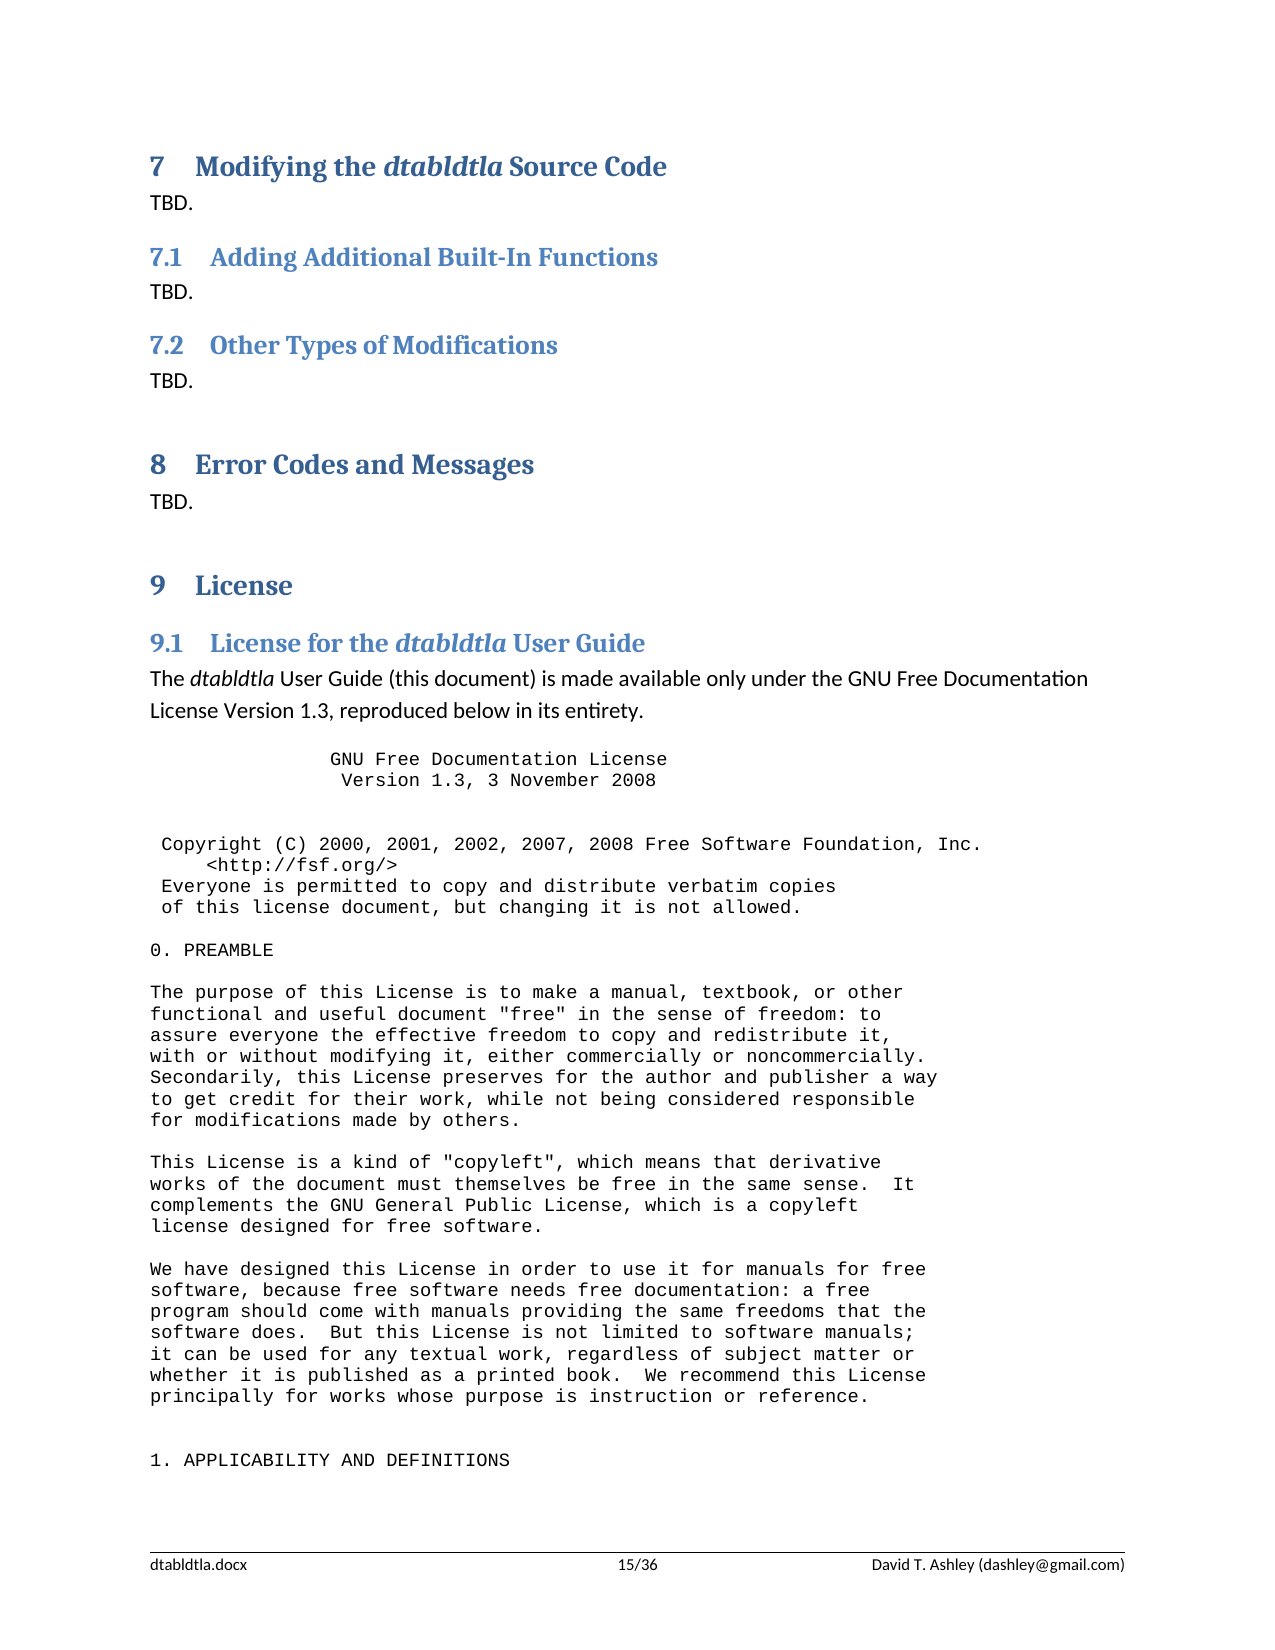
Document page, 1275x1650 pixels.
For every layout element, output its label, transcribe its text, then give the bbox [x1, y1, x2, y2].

text 1. APPLICABILITY AND DEFINITIONS [150, 1451, 1125, 1472]
text Secondarily, this License preserves for the author and publisher a way [150, 1068, 1125, 1089]
text whether it is published as a printed book. We recommend this License [150, 1366, 1125, 1387]
subtitle Modifying the dtabldtla Source Code [150, 150, 1125, 183]
text assure everyone the effective freedom to copy and redistribute it, [150, 1026, 1125, 1047]
text Copyright (C) 2000, 2001, 2002, 2007, 2008 Free Software Foundation, Inc. [150, 834, 1125, 856]
text it can be used for any textual work, regardless of subject matter or [150, 1344, 1125, 1366]
text The purpose of this License is to make a manual, textbook, or other [150, 983, 1125, 1004]
text Everyone is permitted to copy and distribute verbatim copies [150, 877, 1125, 898]
subtitle Error Codes and Messages [150, 448, 1125, 482]
subtitle License for the dtabldtla User Guide [150, 628, 1125, 659]
text to get credit for their work, while not being considered responsible [150, 1089, 1125, 1111]
text The dtabldtla User Guide (this document) is made available only under the GNU Free Documentation License Version 1.3, reproduced below in its entirety. [150, 664, 1125, 724]
text <http://fsf.org/> [150, 856, 1125, 877]
text GNU Free Documentation License [150, 749, 1125, 771]
text TBD. [150, 188, 1125, 217]
text program should come with manuals providing the same freedoms that the [150, 1302, 1125, 1323]
text We have designed this License in order to use it for manuals for free [150, 1259, 1125, 1281]
text principally for works whose purpose is instruction or reference. [150, 1387, 1125, 1408]
text software does. But this License is not limited to software manuals; [150, 1323, 1125, 1344]
text license designed for free software. [150, 1217, 1125, 1238]
text works of the document must themselves be free in the same sense. It [150, 1174, 1125, 1196]
subtitle License [150, 569, 1125, 602]
text functional and useful document "free" in the sense of freedom: to [150, 1004, 1125, 1026]
text 0. PREAMBLE [150, 941, 1125, 962]
text complements the GNU General Public License, which is a copyleft [150, 1196, 1125, 1217]
text TBD. [150, 366, 1125, 394]
text of this license document, but changing it is not allowed. [150, 898, 1125, 919]
text TBD. [150, 277, 1125, 305]
text with or without modifying it, either commercially or noncommercially. [150, 1047, 1125, 1068]
text TBD. [150, 487, 1125, 515]
text Version 1.3, 3 November 2008 [150, 771, 1125, 792]
subtitle Other Types of Modifications [150, 330, 1125, 361]
text software, because free software needs free documentation: a free [150, 1281, 1125, 1302]
subtitle Adding Additional Built-In Functions [150, 242, 1125, 273]
text This License is a kind of "copyleft", which means that derivative [150, 1153, 1125, 1174]
text for modifications made by others. [150, 1111, 1125, 1132]
